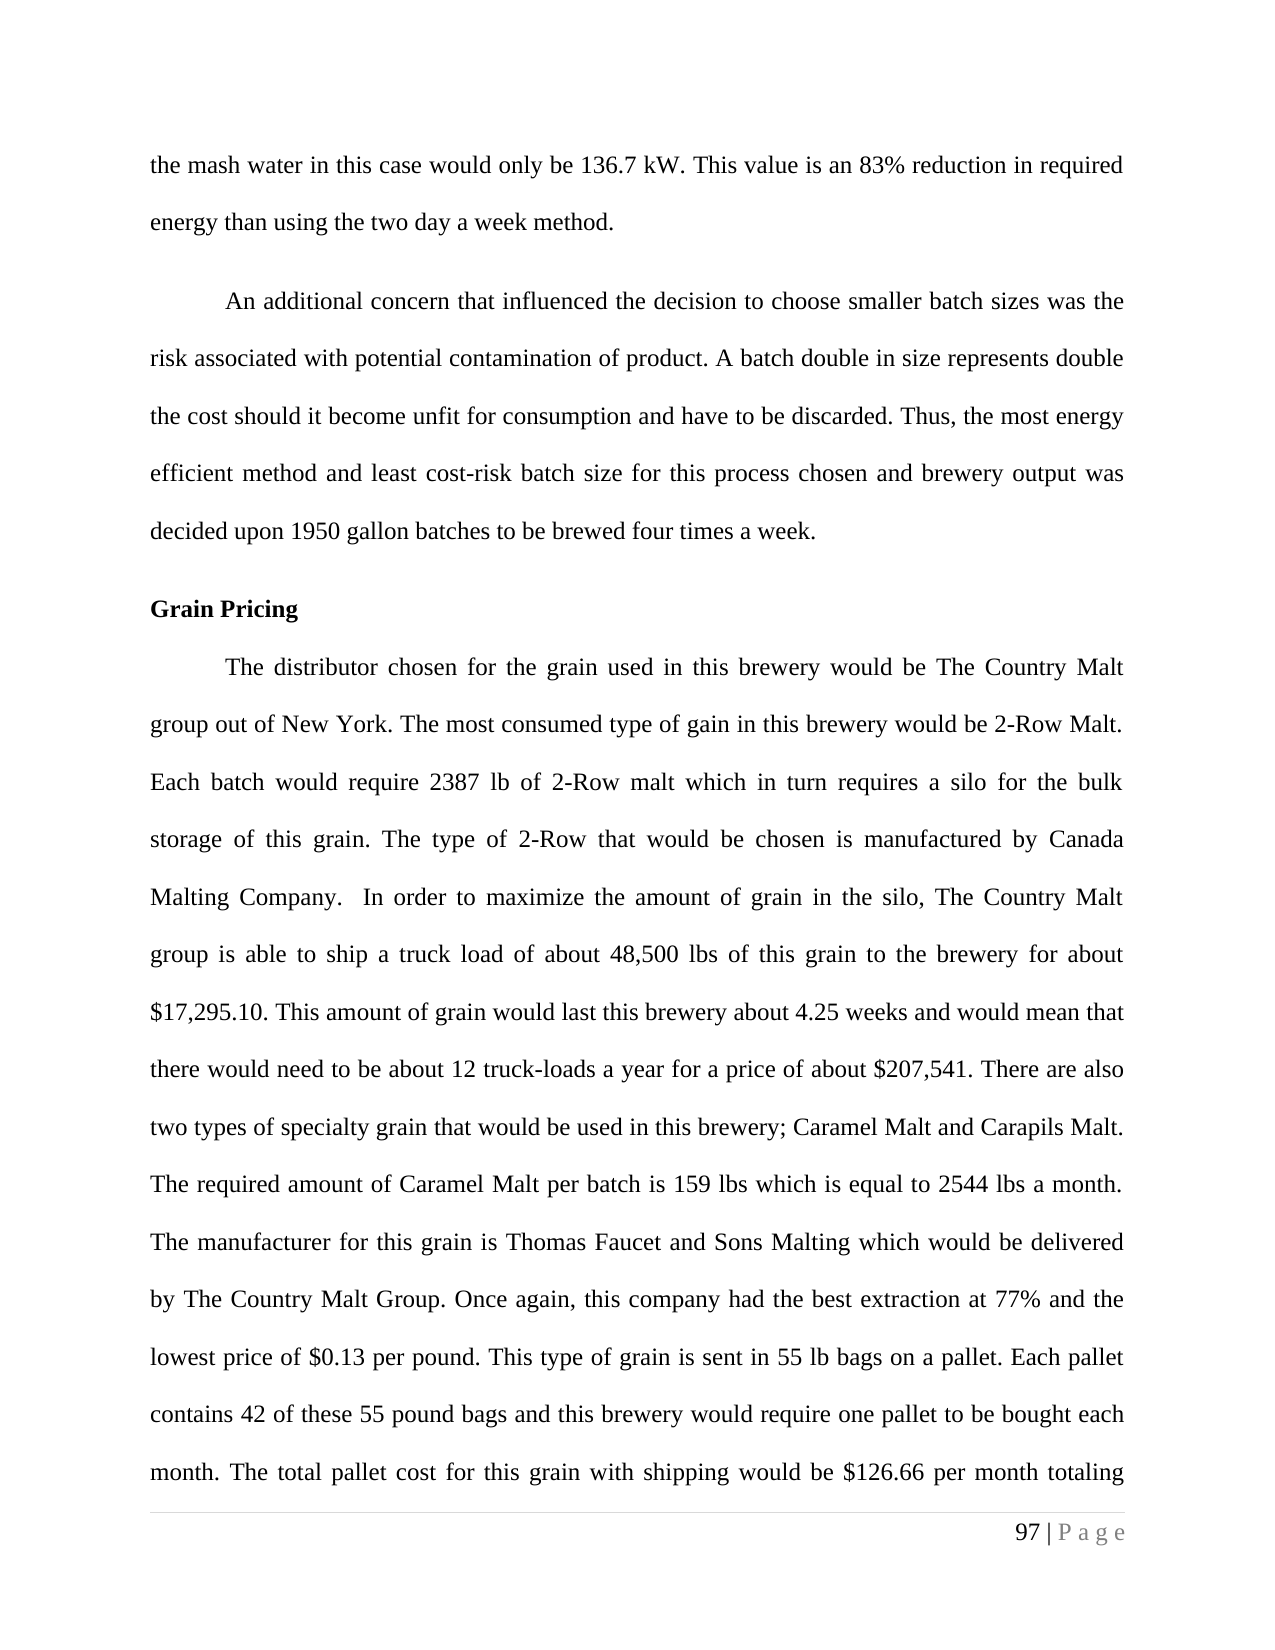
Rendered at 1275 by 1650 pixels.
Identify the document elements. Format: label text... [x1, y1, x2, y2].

text An additional concern that influenced the decision to choose smaller batch sizes was the risk associated with potential contamination of product. A batch double in size represents double the cost should it become unfit for consumption and have to be discarded. Thus, the most energy efficient method and least cost-risk batch size for this process chosen and brewery output was decided upon 1950 gallon batches to be brewed four times a week. [150, 286, 1125, 544]
subtitle Grain Pricing [150, 594, 1125, 623]
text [150, 150, 1125, 236]
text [150, 652, 1125, 1485]
